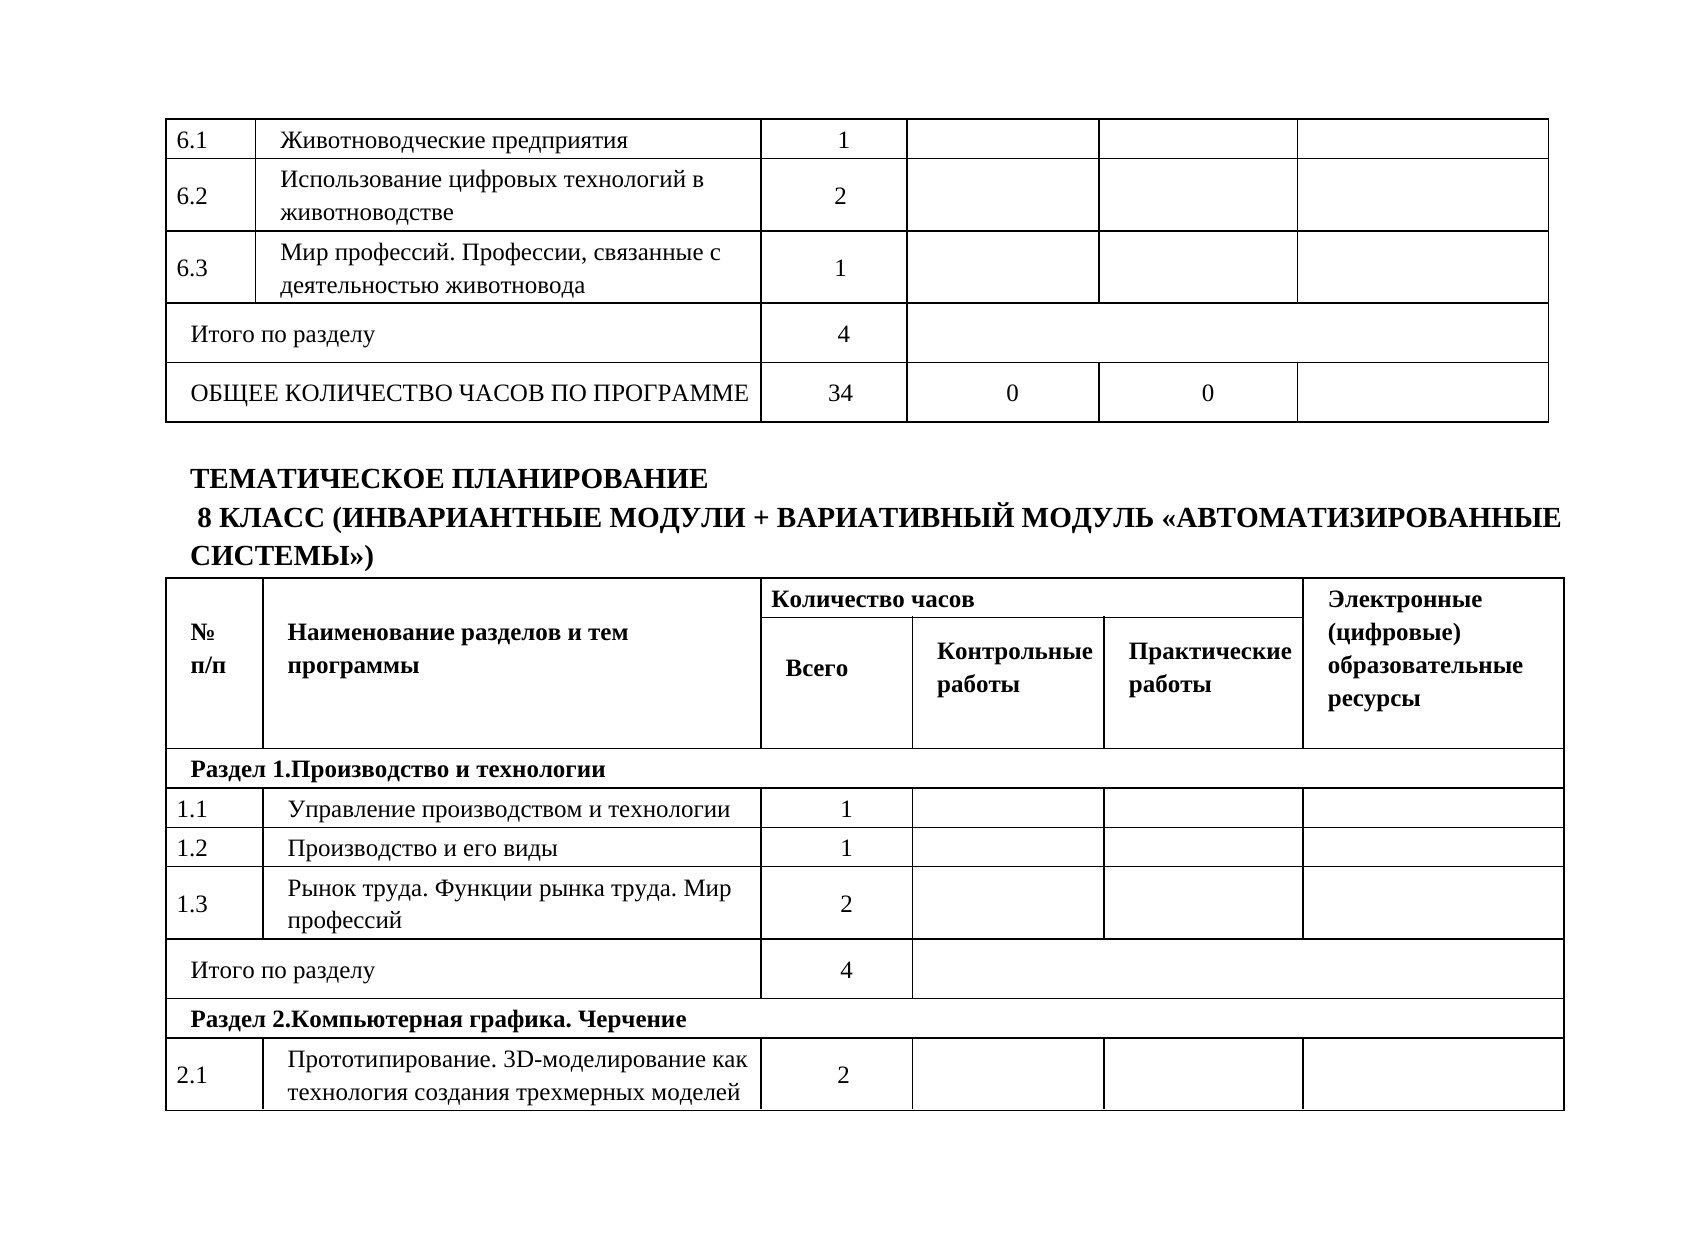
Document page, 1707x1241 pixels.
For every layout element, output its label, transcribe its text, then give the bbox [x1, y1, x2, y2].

table_cell 0 [1100, 363, 1297, 421]
table_cell [908, 304, 1548, 362]
table_cell [1105, 789, 1302, 826]
table_cell Использование цифровых технологий в животноводстве [256, 159, 760, 230]
table_cell [1298, 120, 1548, 157]
table_cell 6.2 [167, 159, 255, 230]
table_cell Контрольные работы [913, 618, 1103, 748]
table_cell [1100, 120, 1297, 157]
table_cell Итого по разделу [167, 304, 760, 362]
table_cell 2 [762, 867, 912, 938]
table_header Наименование разделов и тем программы [264, 579, 760, 748]
table_cell 1 [762, 828, 912, 866]
table_cell 4 [762, 940, 912, 998]
table_cell [913, 789, 1103, 826]
table_header Электронные (цифровые) образовательные ресурсы [1304, 579, 1563, 748]
table_cell 1 [762, 120, 906, 157]
table_cell [913, 1039, 1103, 1109]
table_cell Мир профессий. Профессии, связанные с деятельностью животновода [256, 232, 760, 302]
table_cell Животноводческие предприятия [256, 120, 760, 157]
table_cell 1.2 [167, 828, 262, 866]
table_cell Всего [762, 618, 912, 748]
table_cell [1298, 159, 1548, 230]
table_cell 4 [762, 304, 906, 362]
table_cell 0 [908, 363, 1098, 421]
table_cell [1105, 828, 1302, 866]
table_cell [1304, 789, 1563, 826]
text ТЕМАТИЧЕСКОЕ ПЛАНИРОВАНИЕ [190, 461, 1618, 495]
table_cell 1 [762, 789, 912, 826]
table_cell [1105, 867, 1302, 938]
table_cell [908, 232, 1098, 302]
table_cell Раздел 1.Производство и технологии [167, 749, 1563, 787]
table_cell [1105, 1039, 1302, 1109]
table_cell 6.3 [167, 232, 255, 302]
table_cell 2 [762, 1039, 912, 1109]
table_cell [913, 940, 1563, 998]
table_cell Практические работы [1105, 618, 1302, 748]
table_cell [913, 828, 1103, 866]
table_cell 2 [762, 159, 906, 230]
table_cell Итого по разделу [167, 940, 760, 998]
table_header № п/п [167, 579, 262, 748]
table_cell Управление производством и технологии [264, 789, 760, 826]
table_cell [908, 120, 1098, 157]
table_header Количество часов [762, 579, 1302, 616]
table_cell ОБЩЕЕ КОЛИЧЕСТВО ЧАСОВ ПО ПРОГРАММЕ [167, 363, 760, 421]
table_cell [1304, 828, 1563, 866]
table_cell [1100, 159, 1297, 230]
table_cell [1304, 867, 1563, 938]
table_cell [1304, 1039, 1563, 1109]
table_cell 1.1 [167, 789, 262, 826]
table_cell Раздел 2.Компьютерная графика. Черчение [167, 999, 1563, 1037]
table_cell Рынок труда. Функции рынка труда. Мир профессий [264, 867, 760, 938]
table_cell 2.1 [167, 1039, 262, 1109]
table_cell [264, 1039, 760, 1109]
table_cell 6.1 [167, 120, 255, 157]
table_cell [1298, 363, 1548, 421]
text 8 КЛАСС (ИНВАРИАНТНЫЕ МОДУЛИ + ВАРИАТИВНЫЙ МОДУЛЬ «АВТОМАТИЗИРОВАННЫЕ СИСТЕМЫ») [190, 500, 1618, 572]
table_cell [913, 867, 1103, 938]
table_cell [908, 159, 1098, 230]
table_cell Производство и его виды [264, 828, 760, 866]
table_cell 34 [762, 363, 906, 421]
table_cell [1100, 232, 1297, 302]
table_cell 1.3 [167, 867, 262, 938]
table_cell 1 [762, 232, 906, 302]
table_cell [1298, 232, 1548, 302]
